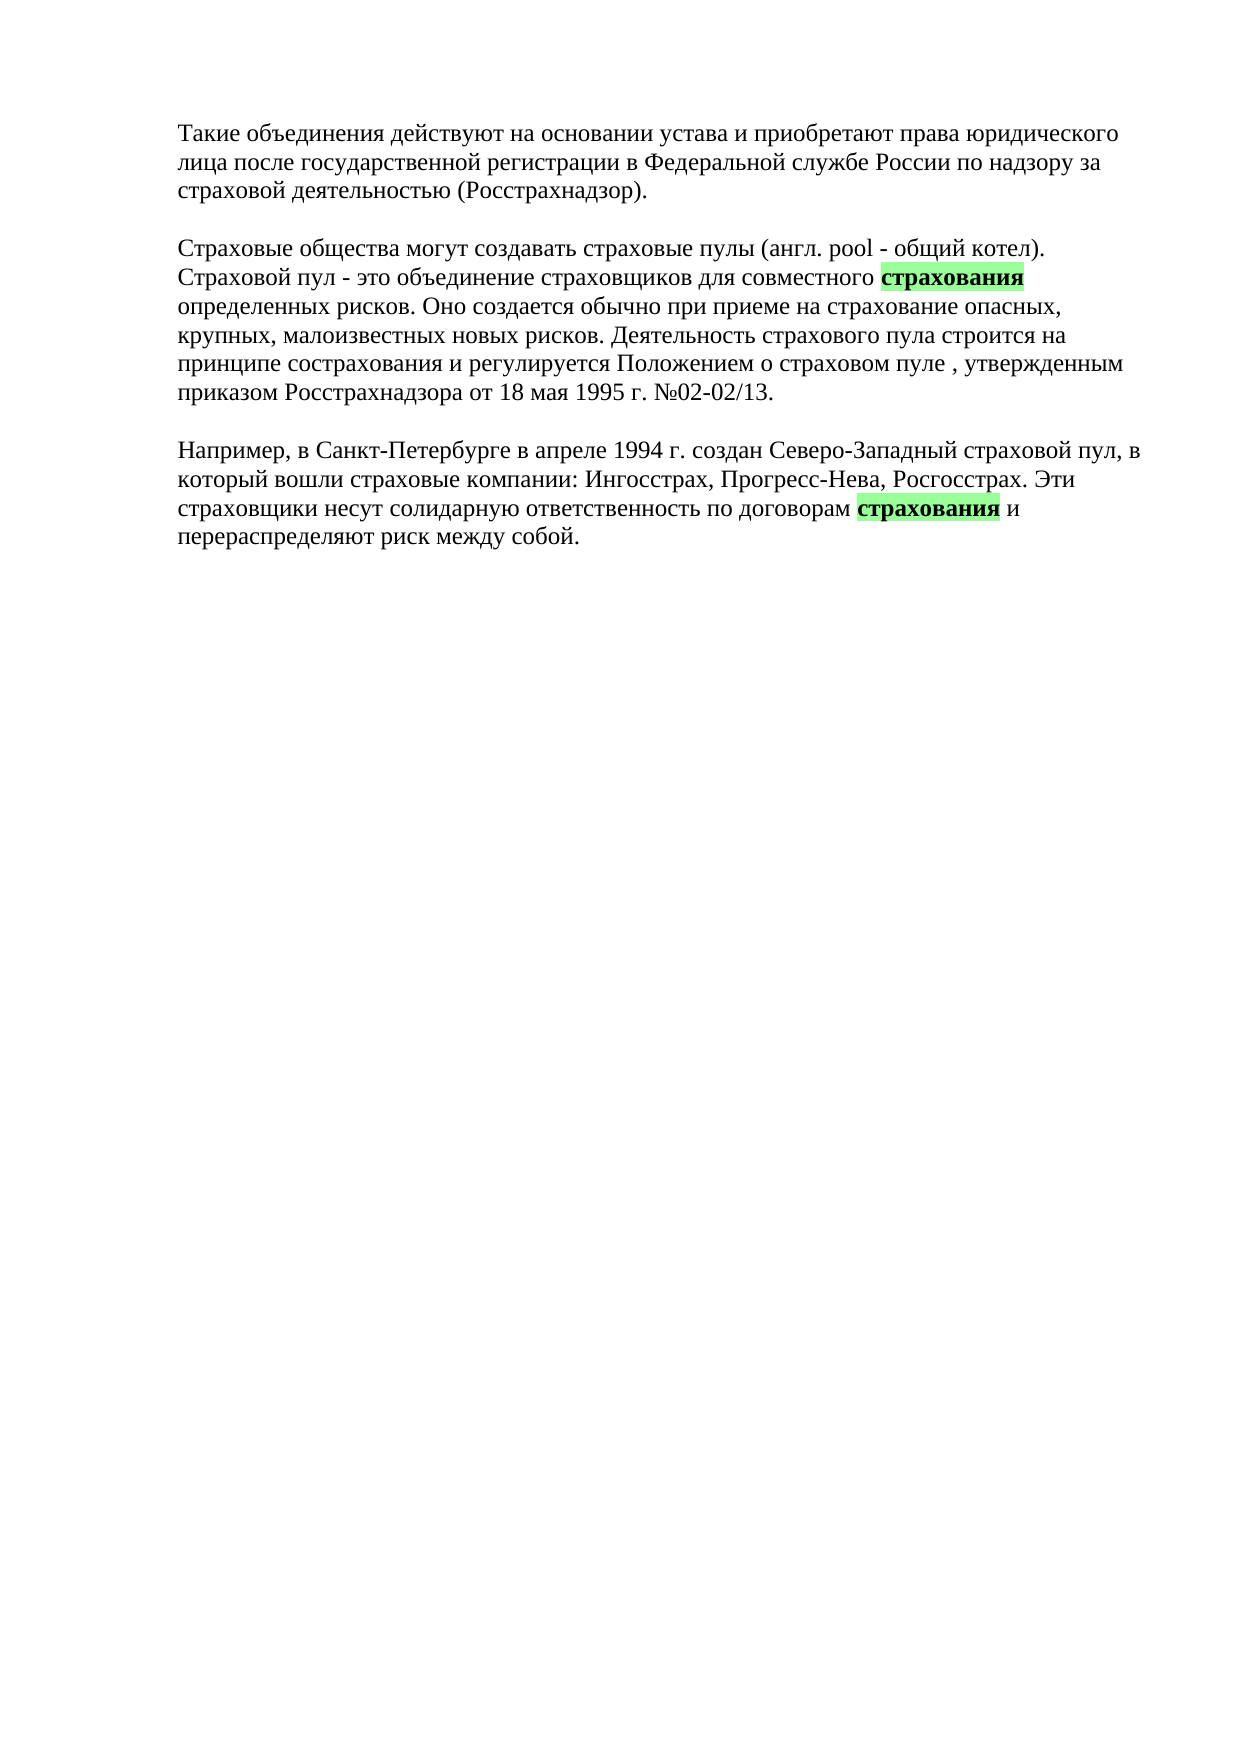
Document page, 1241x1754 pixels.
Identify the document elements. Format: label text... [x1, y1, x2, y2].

text Страховые общества могут создавать страховые пулы (англ. pool - общий котел). Страховой пул - это объединение страховщиков для совместного страхования определенных рисков. Оно создается обычно при приеме на страхование опасных, крупных, малоизвестных новых рисков. Деятельность страхового пула строится на принципе сострахования и регулируется Положением о страховом пуле , утвержденным приказом Росстрахнадзора от 18 мая 1995 г. №02-02/13. [177, 233, 1152, 406]
text Например, в Санкт-Петербурге в апреле 1994 г. создан Северо-Западный страховой пул, в который вошли страховые компании: Ингосстрах, Прогресс-Нева, Росгосстрах. Эти страховщики несут солидарную ответственность по договорам страхования и перераспределяют риск между собой. [177, 435, 1152, 550]
text Такие объединения действуют на основании устава и приобретают права юридического лица после государственной регистрации в Федеральной службе России по надзору за страховой деятельностью (Росстрахнадзор). [177, 118, 1152, 204]
